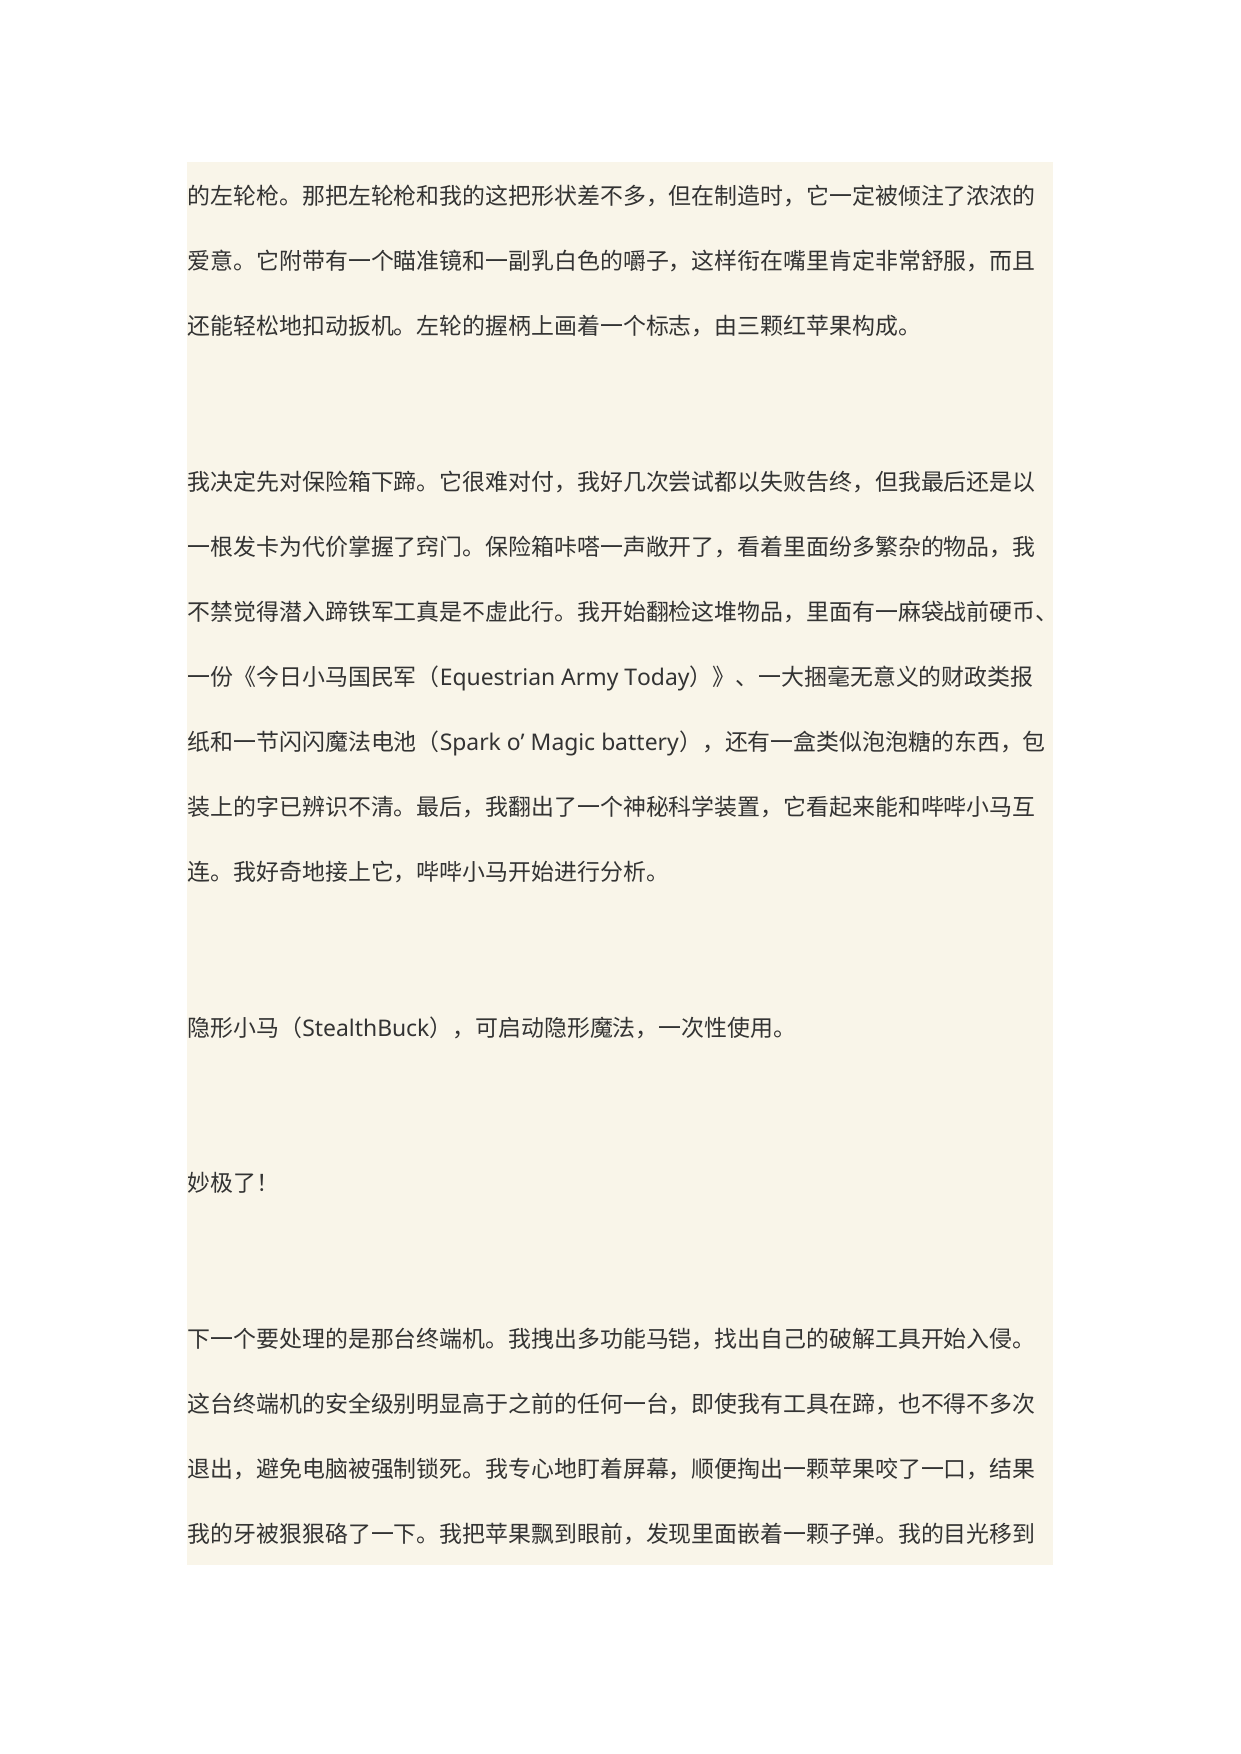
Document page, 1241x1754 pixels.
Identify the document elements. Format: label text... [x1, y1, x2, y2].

text 妙极了！ [187, 1149, 1053, 1214]
text 我决定先对保险箱下蹄。它很难对付，我好几次尝试都以失败告终，但我最后还是以一根发卡为代价掌握了窍门。保险箱咔嗒一声敞开了，看着里面纷多繁杂的物品，我不禁觉得潜入蹄铁军工真是不虚此行。我开始翻检这堆物品，里面有一麻袋战前硬币、一份《今日小马国民军（Equestrian Army Today）》、一大捆毫无意义的财政类报纸和一节闪闪魔法电池（Spark o’ Magic battery），还有一盒类似泡泡糖的东西，包装上的字已辨识不清。最后，我翻出了一个神秘科学装置，它看起来能和哔哔小马互连。我好奇地接上它，哔哔小马开始进行分析。 [187, 448, 1053, 903]
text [187, 162, 1053, 357]
text 隐形小马（StealthBuck），可启动隐形魔法，一次性使用。 [187, 994, 1053, 1059]
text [187, 1305, 1053, 1565]
